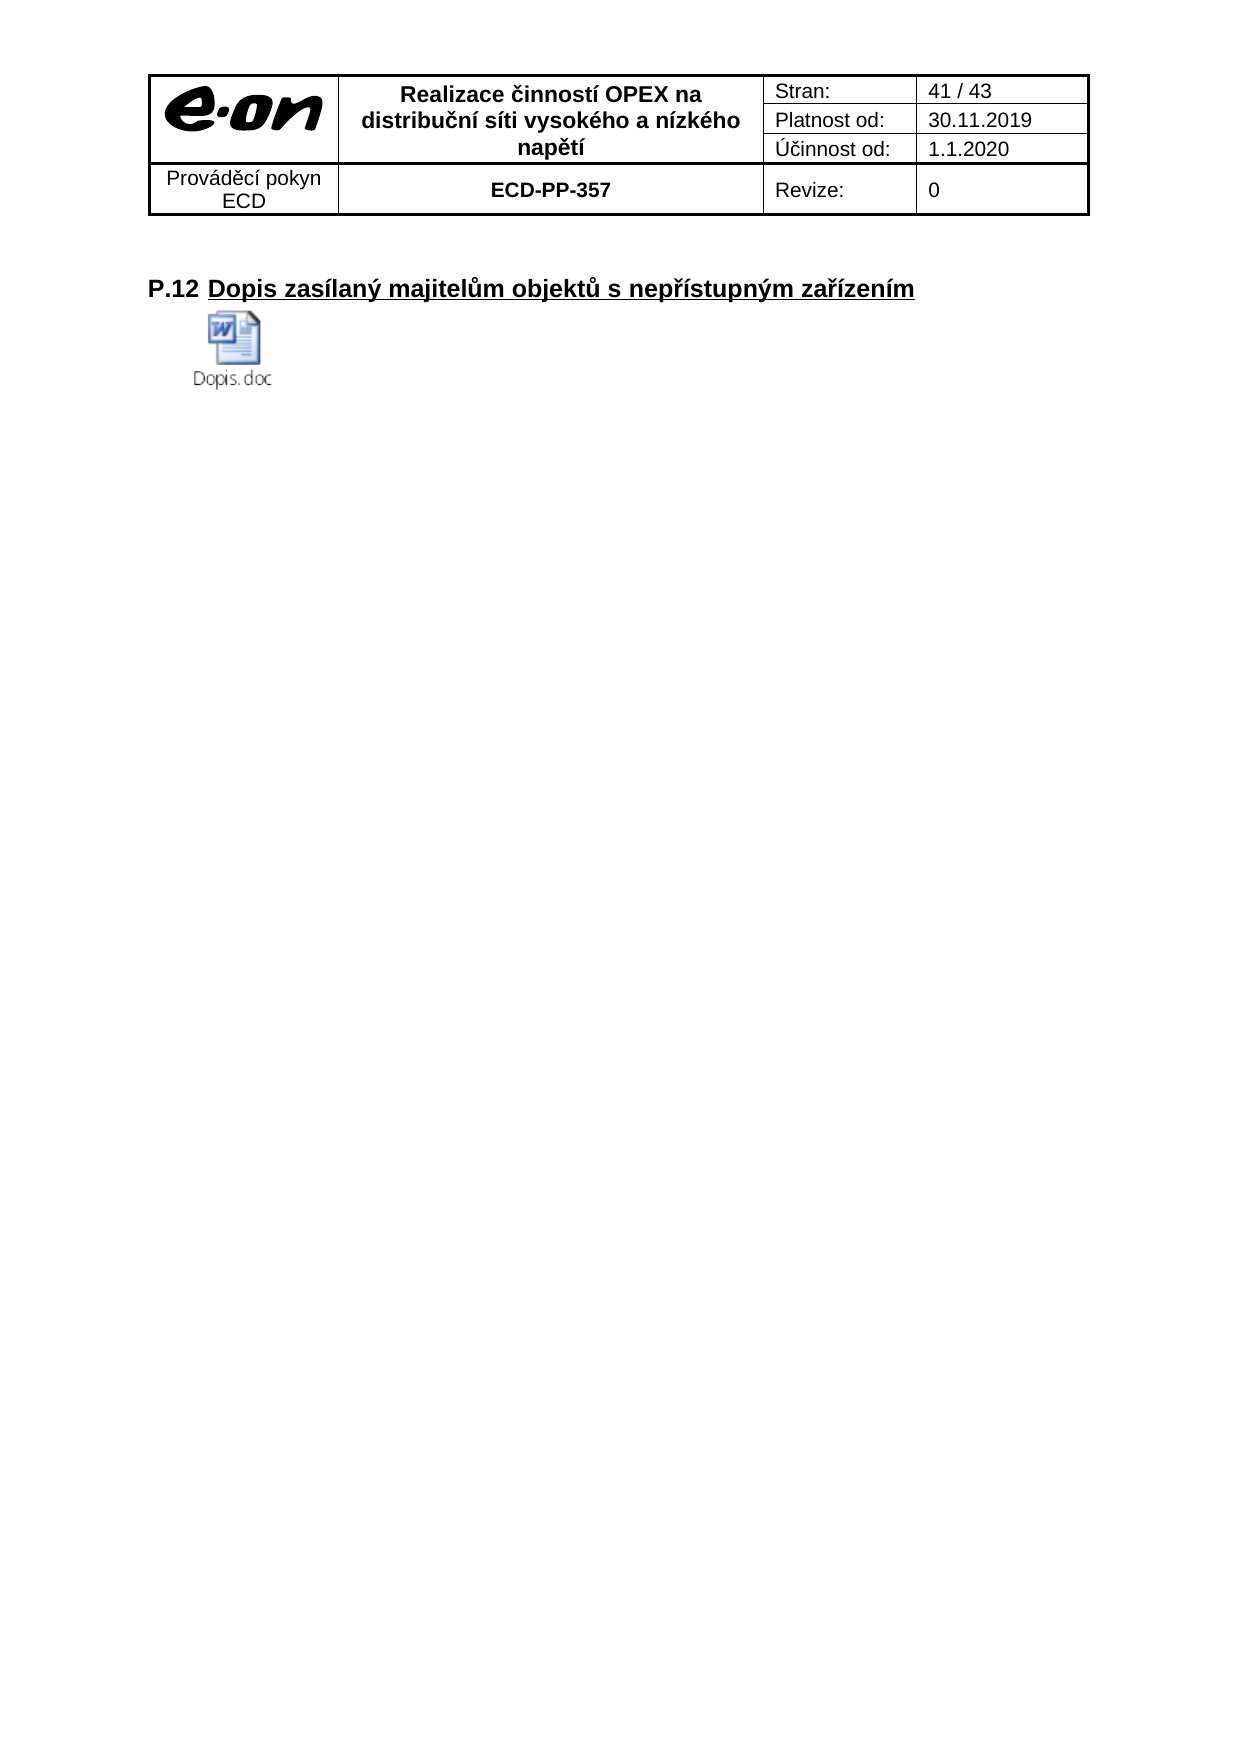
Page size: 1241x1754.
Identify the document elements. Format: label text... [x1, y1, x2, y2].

text Dopis zasílaný majitelům objektů s nepřístupným zařízením [148, 274, 1092, 302]
